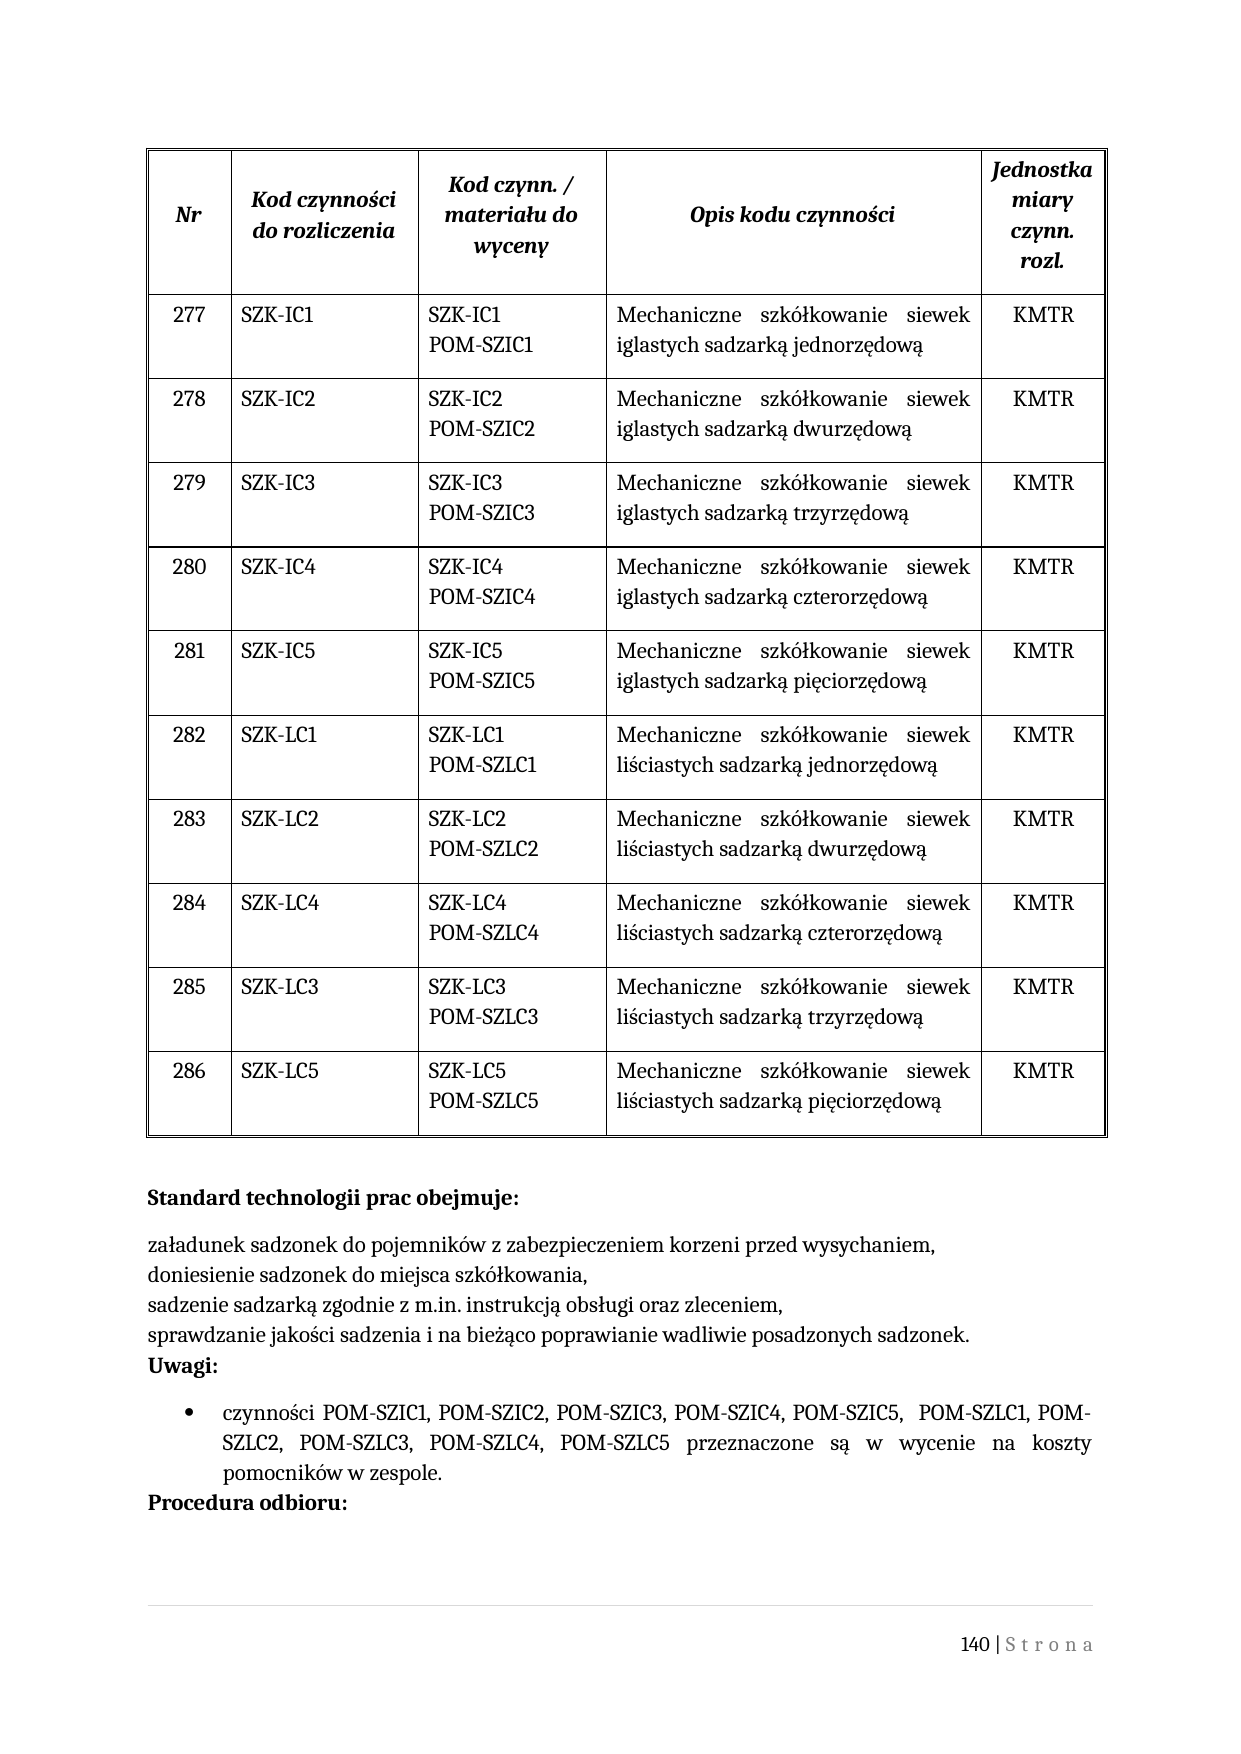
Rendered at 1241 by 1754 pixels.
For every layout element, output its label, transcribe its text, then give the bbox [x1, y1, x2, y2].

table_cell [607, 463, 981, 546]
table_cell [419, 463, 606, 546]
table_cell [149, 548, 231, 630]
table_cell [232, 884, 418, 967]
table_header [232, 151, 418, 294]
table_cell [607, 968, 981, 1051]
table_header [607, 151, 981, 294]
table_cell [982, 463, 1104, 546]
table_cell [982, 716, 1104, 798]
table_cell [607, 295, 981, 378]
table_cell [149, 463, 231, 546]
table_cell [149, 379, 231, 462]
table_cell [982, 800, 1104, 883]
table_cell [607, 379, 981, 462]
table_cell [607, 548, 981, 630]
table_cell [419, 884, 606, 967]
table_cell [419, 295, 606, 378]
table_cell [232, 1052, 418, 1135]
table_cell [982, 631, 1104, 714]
text załadunek sadzonek do pojemników z zabezpieczeniem korzeni przed wysychaniem, [148, 1232, 1093, 1258]
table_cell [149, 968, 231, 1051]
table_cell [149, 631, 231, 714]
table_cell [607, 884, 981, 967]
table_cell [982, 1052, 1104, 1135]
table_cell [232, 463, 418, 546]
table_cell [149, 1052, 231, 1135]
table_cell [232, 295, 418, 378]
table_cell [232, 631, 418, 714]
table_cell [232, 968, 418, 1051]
text Procedura odbioru: [148, 1490, 1093, 1516]
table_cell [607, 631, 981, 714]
text Uwagi: [148, 1352, 1093, 1379]
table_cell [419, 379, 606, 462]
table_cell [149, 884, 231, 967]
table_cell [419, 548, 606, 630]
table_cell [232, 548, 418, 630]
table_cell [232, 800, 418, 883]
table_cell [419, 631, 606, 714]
list czynności POM-SZIC1, POM-SZIC2, POM-SZIC3, POM-SZIC4, POM-SZIC5, POM-SZLC1, POM-SZLC2, POM-SZLC3, POM-SZLC4, POM-SZLC5 przeznaczone są w wycenie na koszty pomocników w zespole. [185, 1399, 1093, 1486]
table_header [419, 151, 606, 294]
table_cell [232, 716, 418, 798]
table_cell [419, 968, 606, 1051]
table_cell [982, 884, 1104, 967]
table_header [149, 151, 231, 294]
text sprawdzanie jakości sadzenia i na bieżąco poprawianie wadliwie posadzonych sadzonek. [148, 1322, 1093, 1349]
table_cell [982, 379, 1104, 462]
text Standard technologii prac obejmuje: [148, 1185, 1093, 1211]
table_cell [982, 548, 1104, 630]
text doniesienie sadzonek do miejsca szkółkowania, [148, 1262, 1093, 1288]
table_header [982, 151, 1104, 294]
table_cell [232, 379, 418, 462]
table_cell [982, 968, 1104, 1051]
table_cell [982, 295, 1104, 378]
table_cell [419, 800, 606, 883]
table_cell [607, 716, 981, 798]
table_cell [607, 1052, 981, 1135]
text sadzenie sadzarką zgodnie z m.in. instrukcją obsługi oraz zleceniem, [148, 1292, 1093, 1318]
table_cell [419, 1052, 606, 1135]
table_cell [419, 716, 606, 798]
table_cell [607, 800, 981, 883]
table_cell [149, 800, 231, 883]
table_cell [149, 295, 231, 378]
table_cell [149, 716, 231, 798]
